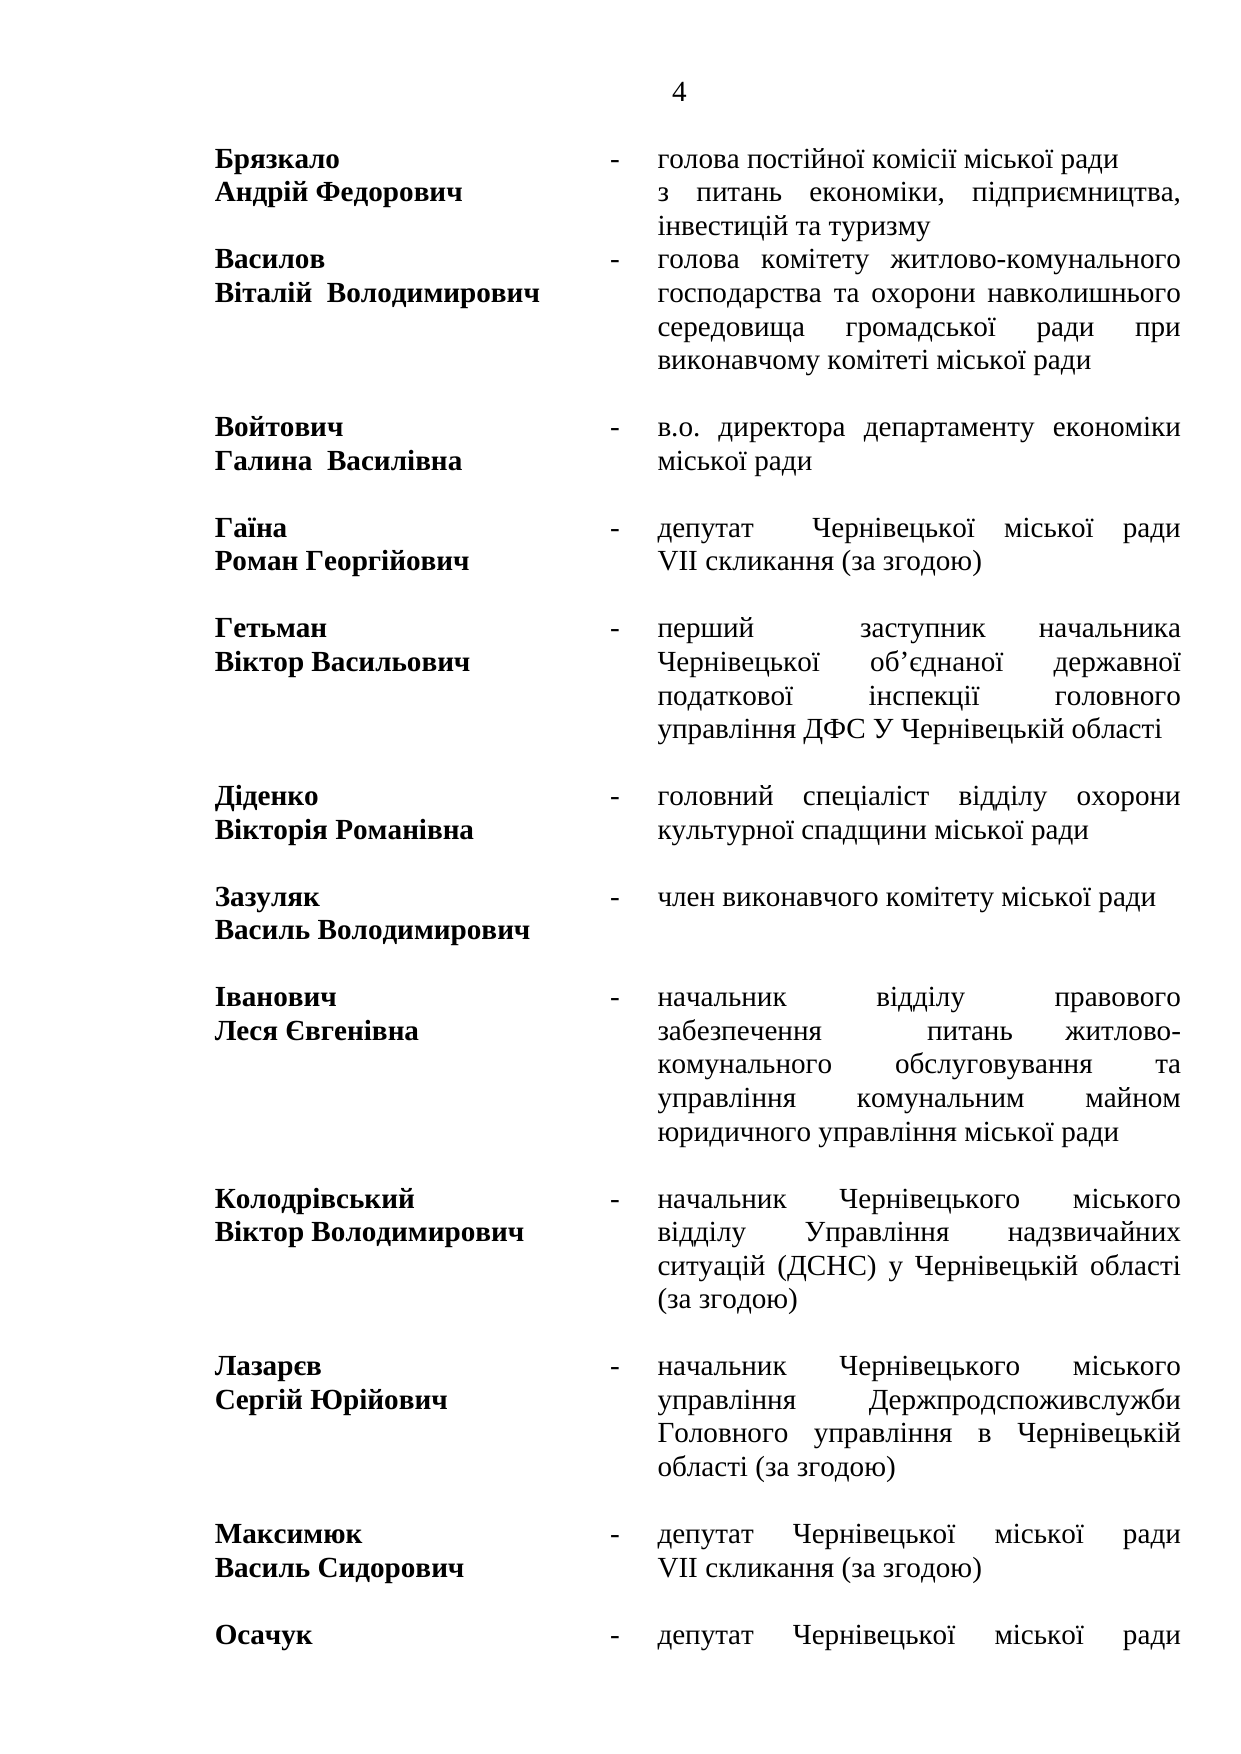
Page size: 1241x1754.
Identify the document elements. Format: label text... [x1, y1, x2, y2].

table_cell - [584, 611, 646, 778]
table_cell начальник Чернівецького міського відділу Управління надзвичайних ситуацій (ДСНС) у Чернівецькій області (за згодою) [646, 1181, 1192, 1315]
table_cell - [584, 980, 646, 1181]
table_cell - [584, 1617, 646, 1650]
table_cell перший заступник начальника Чернівецької об’єднаної державної податкової інспекції головного управління ДФС У Чернівецькій області [646, 611, 1192, 778]
table_cell - [584, 1315, 646, 1516]
table_cell Іванович Леся Євгенівна [203, 980, 583, 1181]
table_cell головний спеціаліст відділу охорони культурної спадщини міської ради [646, 778, 1192, 879]
table_cell - [584, 1181, 646, 1315]
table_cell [646, 1617, 1192, 1650]
table_cell Брязкало Андрій Федорович Василов Віталій Володимирович Войтович Галина Василівна [203, 141, 583, 510]
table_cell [646, 1516, 1192, 1617]
table_cell член виконавчого комітету міської ради [646, 879, 1192, 979]
table_cell Зазуляк Василь Володимирович [203, 879, 583, 979]
table_cell Гаїна Роман Георгійович [203, 510, 583, 611]
table_cell Колодрівський Віктор Володимирович [203, 1181, 583, 1315]
table_cell голова постійної комісії міської ради з питань економіки, підприємництва, інвестицій та туризму голова комітету житлово-комунального господарства та охорони навколишнього середовища громадської ради при виконавчому комітеті міської ради в.о. директора департаменту економіки міської ради [646, 141, 1192, 510]
table_cell начальник відділу правового забезпечення питань житлово-комунального обслуговування та управління комунальним майном юридичного управління міської ради [646, 980, 1192, 1181]
table_cell депутат Чернівецької міської ради VII скликання (за згодою) [646, 510, 1192, 611]
table_cell начальник Чернівецького міського управління Держпродспоживслужби Головного управління в Чернівецькій області (за згодою) [646, 1315, 1192, 1516]
table_cell Максимюк Василь Сидорович [203, 1516, 583, 1617]
table_cell - [584, 1516, 646, 1617]
table_cell - [584, 510, 646, 611]
table_cell - [584, 778, 646, 879]
table_cell - [584, 879, 646, 979]
table_cell Лазарєв Сергій Юрійович [203, 1315, 583, 1516]
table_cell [203, 1617, 583, 1650]
table_cell - - - [584, 141, 646, 510]
table_cell Діденко Вікторія Романівна [203, 778, 583, 879]
table_cell Гетьман Віктор Васильович [203, 611, 583, 778]
